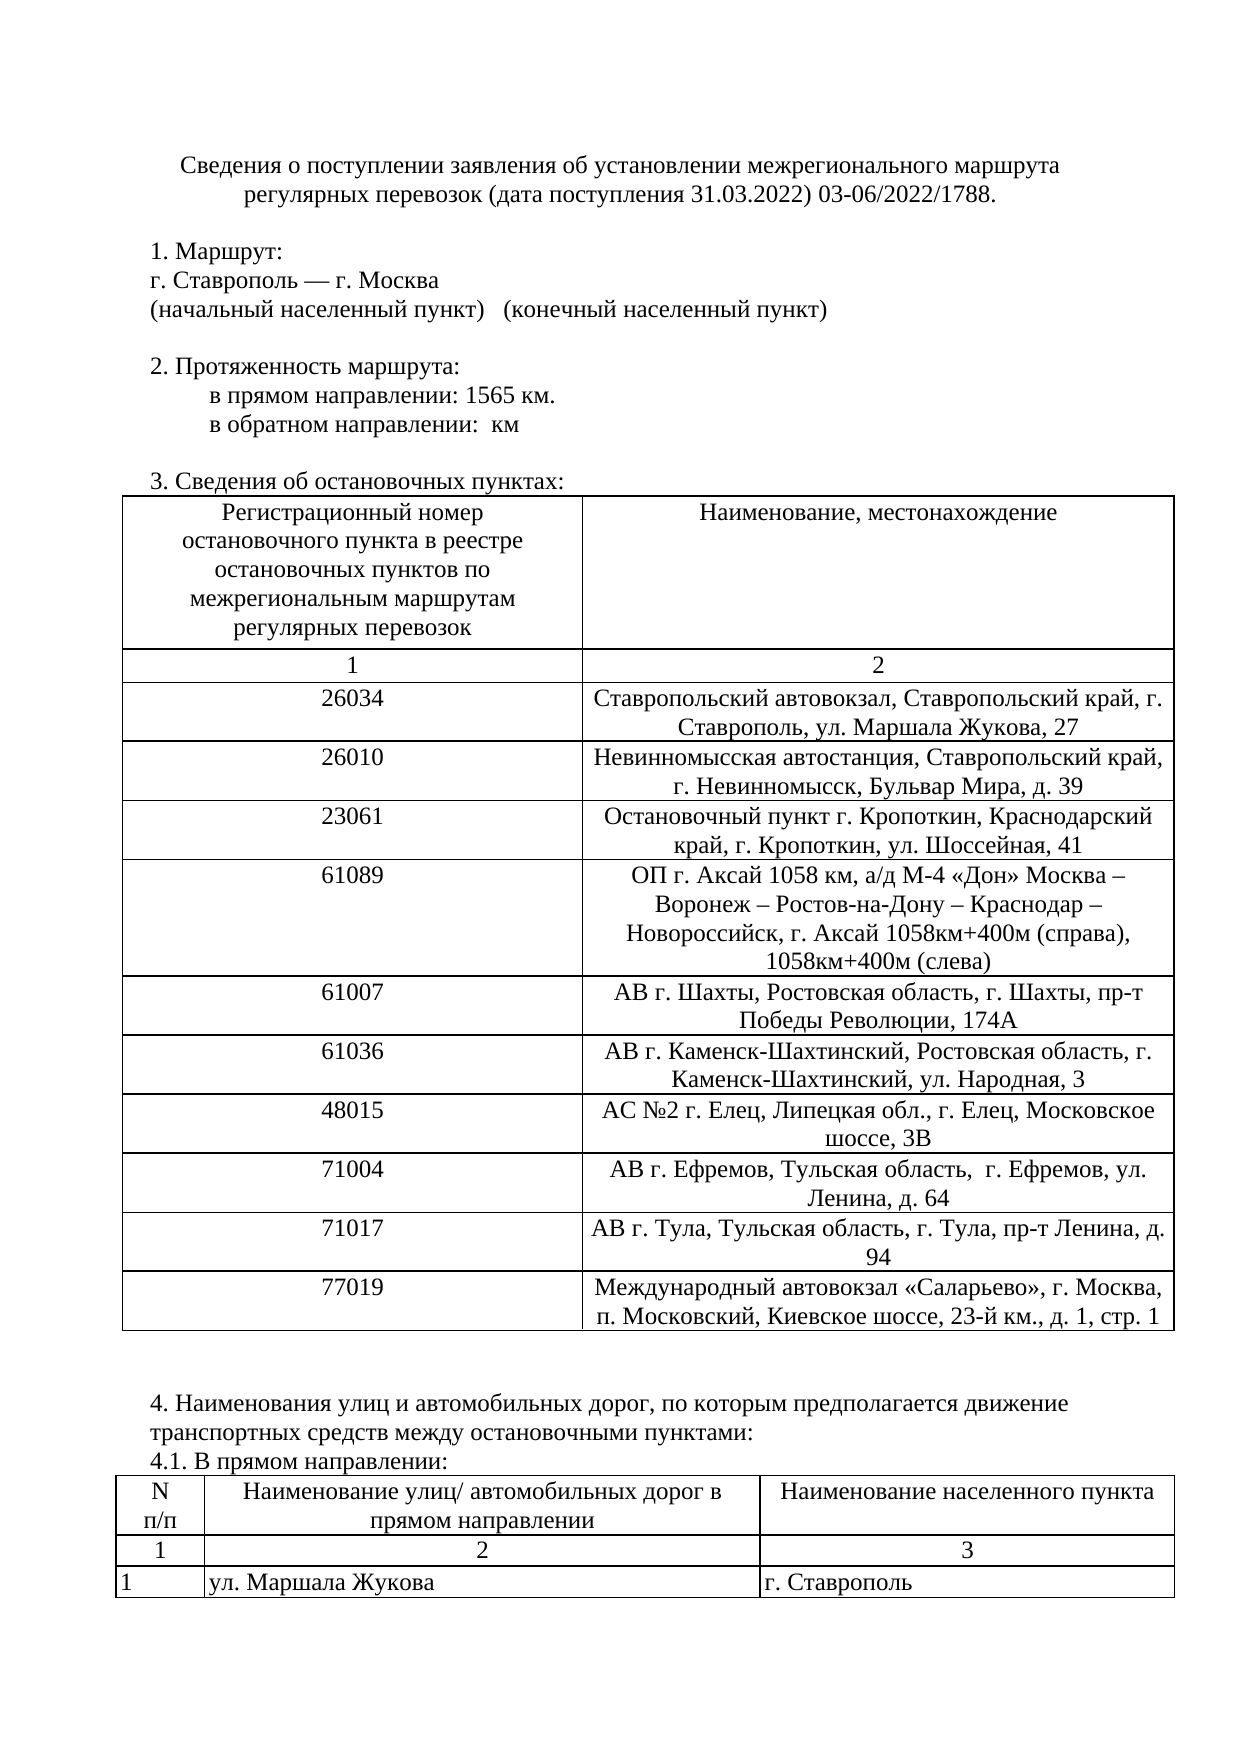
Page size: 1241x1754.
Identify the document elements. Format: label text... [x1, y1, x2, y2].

table_cell 2 [205, 1536, 759, 1565]
table_cell АВ г. Тула, Тульская область, г. Тула, пр-т Ленина, д. 94 [583, 1213, 1173, 1270]
table_cell 61036 [123, 1036, 582, 1093]
table_header Наименование, местонахождение [583, 497, 1173, 648]
table_header Регистрационный номер остановочного пункта в реестре остановочных пунктов по межрегиональным маршрутам регулярных перевозок [123, 497, 582, 648]
table_header N п/п [117, 1476, 204, 1534]
table_cell 26010 [123, 742, 582, 799]
text в обратном направлении: км [150, 409, 1090, 437]
table_cell Остановочный пункт г. Кропоткин, Краснодарский край, г. Кропоткин, ул. Шоссейная, 41 [583, 801, 1173, 858]
table_cell АВ г. Каменск-Шахтинский, Ростовская область, г. Каменск-Шахтинский, ул. Народная, 3 [583, 1036, 1173, 1093]
table_cell Международный автовокзал «Саларьево», г. Москва, п. Московский, Киевское шоссе, 23-й км., д. 1, стр. 1 [583, 1272, 1173, 1329]
table_cell г. Ставрополь [761, 1567, 1174, 1597]
table_cell 1 [123, 650, 582, 681]
text (начальный населенный пункт) (конечный населенный пункт) [150, 294, 1090, 322]
table_cell 3 [761, 1536, 1174, 1565]
table_cell 48015 [123, 1095, 582, 1152]
table_cell 1 [117, 1567, 204, 1597]
table_header Наименование населенного пункта [761, 1476, 1174, 1534]
table_cell АС №2 г. Елец, Липецкая обл., г. Елец, Московское шоссе, 3В [583, 1095, 1173, 1152]
table_cell 26034 [123, 683, 582, 740]
table_cell ул. Маршала Жукова [205, 1567, 759, 1597]
table_cell 23061 [123, 801, 582, 858]
table_cell Невинномысская автостанция, Ставропольский край, г. Невинномысск, Бульвар Мира, д. 39 [583, 742, 1173, 799]
table_cell Ставропольский автовокзал, Ставропольский край, г. Ставрополь, ул. Маршала Жукова, 27 [583, 683, 1173, 740]
table_cell 71004 [123, 1154, 582, 1211]
text 3. Сведения об остановочных пунктах: [150, 466, 1090, 495]
table_cell 61007 [123, 977, 582, 1034]
table_cell АВ г. Ефремов, Тульская область, г. Ефремов, ул. Ленина, д. 64 [583, 1154, 1173, 1211]
text Сведения о поступлении заявления об установлении межрегионального маршрута регулярных перевозок (дата поступления 31.03.2022) 03-06/2022/1788. [150, 150, 1090, 207]
table_cell 77019 [123, 1272, 582, 1329]
text в прямом направлении: 1565 км. [150, 380, 1090, 409]
table_cell 61089 [123, 860, 582, 975]
text 4.1. В прямом направлении: [150, 1446, 1090, 1475]
text 4. Наименования улиц и автомобильных дорог, по которым предполагается движение транспортных средств между остановочными пунктами: [150, 1388, 1090, 1446]
table_cell АВ г. Шахты, Ростовская область, г. Шахты, пр-т Победы Революции, 174А [583, 977, 1173, 1034]
table_cell ОП г. Аксай 1058 км, а/д М-4 «Дон» Москва – Воронеж – Ростов-на-Дону – Краснодар – Новороссийск, г. Аксай 1058км+400м (справа), 1058км+400м (слева) [583, 860, 1173, 975]
text 2. Протяженность маршрута: [150, 351, 1090, 380]
table_cell 71017 [123, 1213, 582, 1270]
text 1. Маршрут: [150, 236, 1090, 265]
table_cell 2 [583, 650, 1173, 681]
table_cell 1 [117, 1536, 204, 1565]
table_header Наименование улиц/ автомобильных дорог в прямом направлении [205, 1476, 759, 1534]
text г. Ставрополь — г. Москва [150, 265, 1090, 294]
